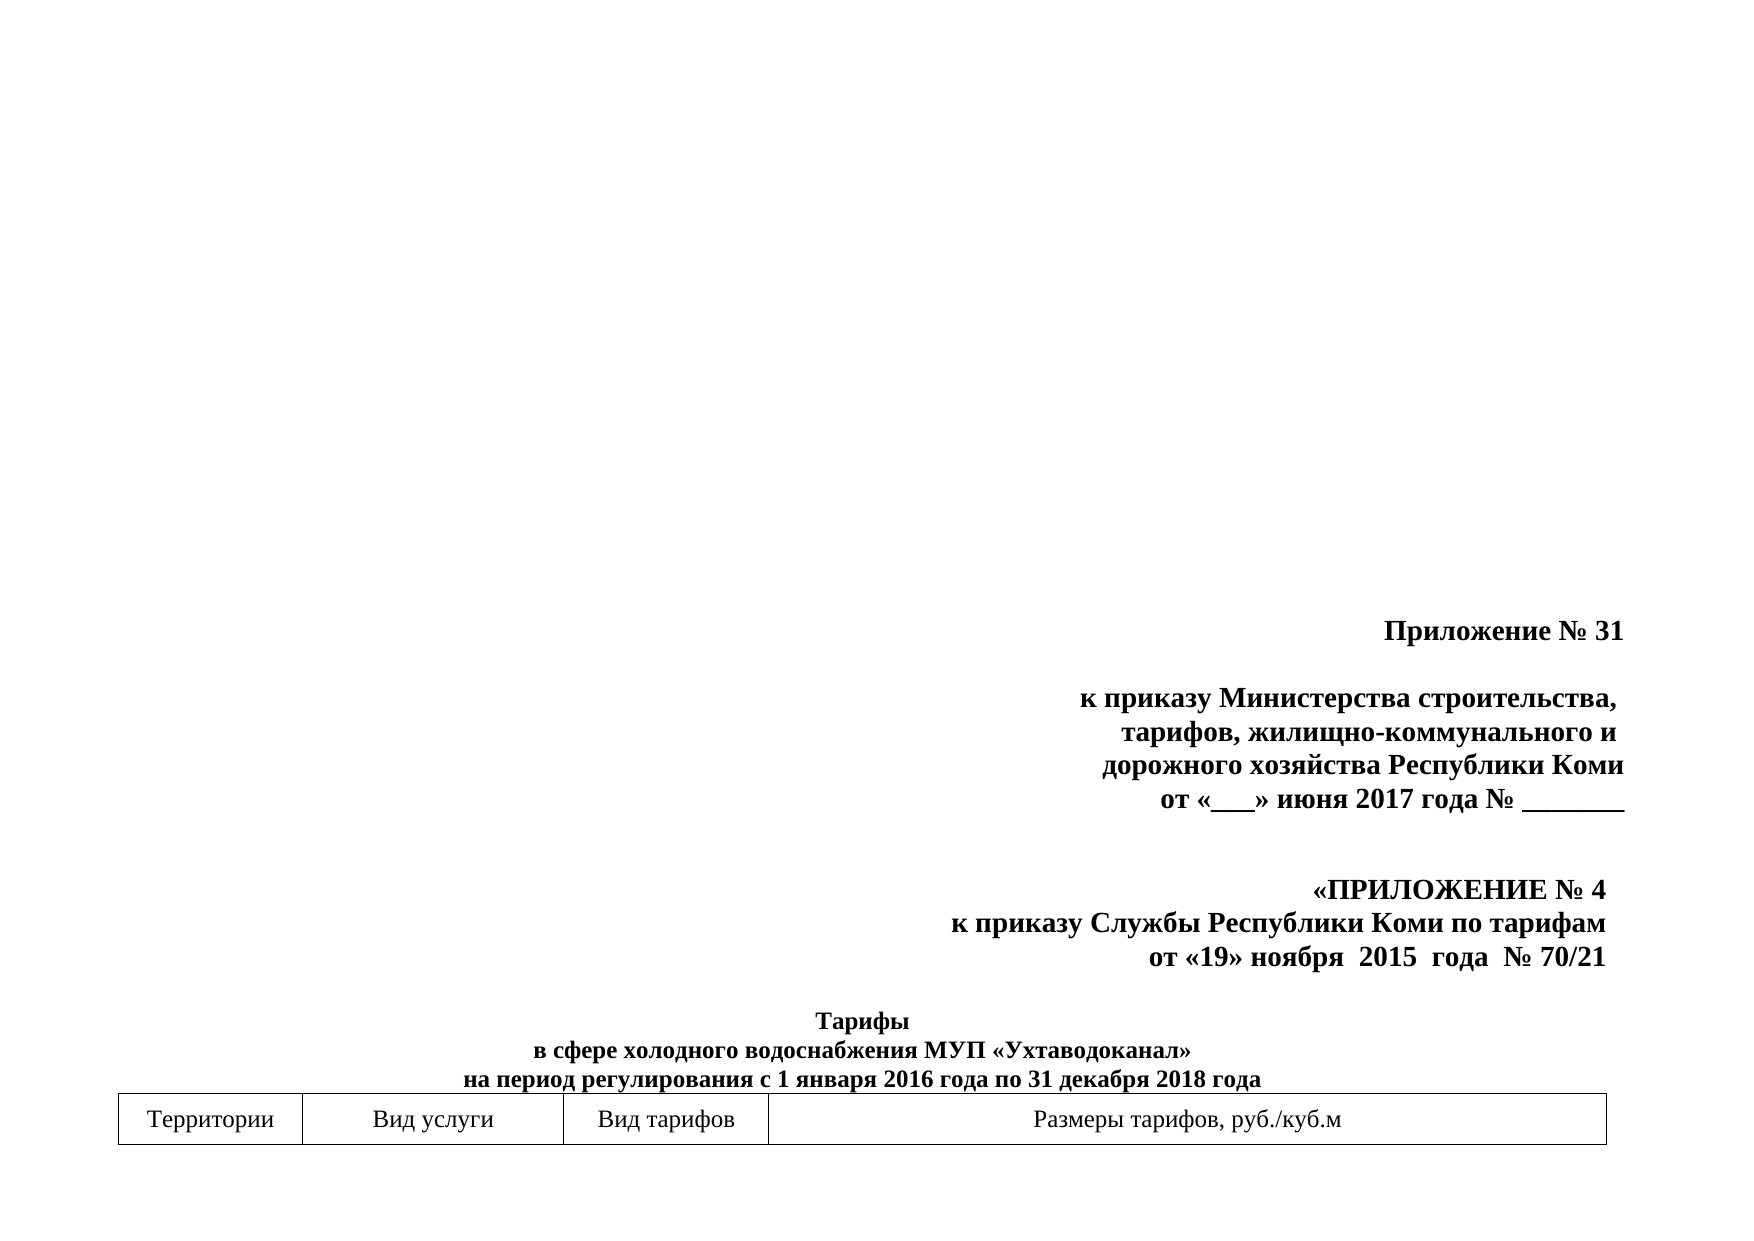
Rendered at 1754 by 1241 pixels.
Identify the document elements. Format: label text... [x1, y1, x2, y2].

text Тарифы [118, 1006, 1606, 1035]
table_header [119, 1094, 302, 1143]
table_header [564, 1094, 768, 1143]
text в сфере холодного водоснабжения МУП «Ухтаводоканал» [118, 1035, 1606, 1064]
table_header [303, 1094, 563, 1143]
text Приложение № 31 [118, 613, 1624, 647]
text «ПРИЛОЖЕНИЕ № 4 [118, 872, 1606, 906]
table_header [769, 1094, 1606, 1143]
text к приказу Министерства строительства, тарифов, жилищно-коммунального и дорожного хозяйства Республики Коми [118, 680, 1624, 781]
text к приказу Службы Республики Коми по тарифам [118, 906, 1606, 939]
text от «19» ноября 2015 года № 70/21 [118, 939, 1606, 973]
text от «___» июня 2017 года № _______ [118, 781, 1624, 814]
text на период регулирования с 1 января 2016 года по 31 декабря 2018 года [118, 1064, 1606, 1092]
